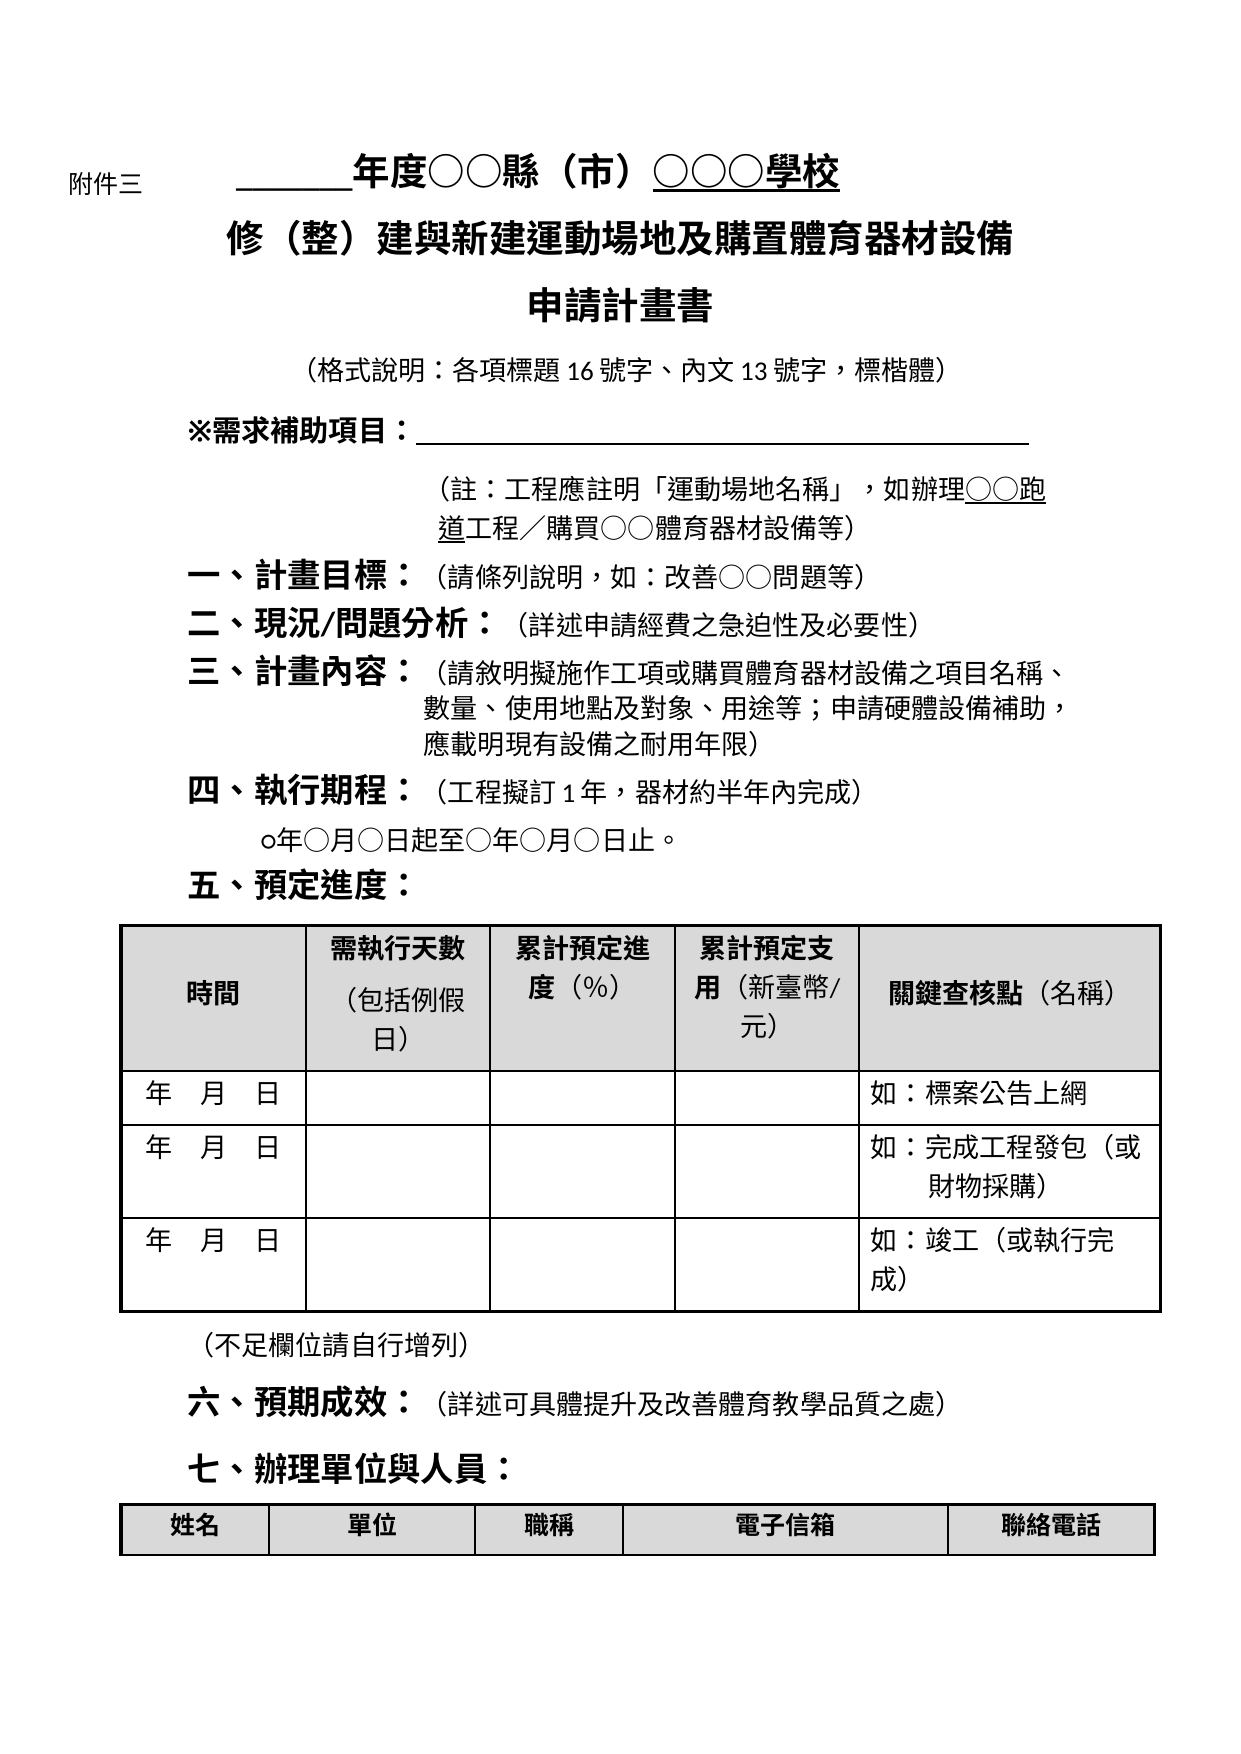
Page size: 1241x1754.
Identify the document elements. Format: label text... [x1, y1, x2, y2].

text ○年○月○日起至○年○月○日止。 [187, 822, 1053, 857]
table_cell [491, 1219, 674, 1310]
text ※需求補助項目： [416, 407, 1053, 449]
text 三、計畫內容：（請敘明擬施作工項或購買體育器材設備之項目名稱、數量、使用地點及對象、用途等；申請硬體設備補助，應載明現有設備之耐用年限） [187, 655, 1053, 761]
table_cell 年 月 日 [123, 1126, 305, 1217]
table_cell [676, 1072, 858, 1123]
text （格式說明：各項標題16號字、內文13號字，標楷體） [171, 349, 1081, 388]
table_cell [307, 1126, 489, 1217]
table_header 需執行天數 （包括例假日） [307, 927, 489, 1070]
table_cell 年 月 日 [123, 1219, 305, 1310]
text 六、預期成效：（詳述可具體提升及改善體育教學品質之處） [187, 1376, 1053, 1424]
table_cell [676, 1126, 858, 1217]
table_cell 如：標案公告上網 [860, 1072, 1159, 1123]
text 七、辦理單位與人員： [187, 1443, 1053, 1491]
text 四、執行期程：（工程擬訂1年，器材約半年內完成） [187, 774, 1053, 809]
text （註：工程應註明「運動場地名稱」，如辦理○○跑道工程／購買○○體育器材設備等） [423, 468, 1053, 547]
text 修（整）建與新建運動場地及購置體育器材設備 [187, 209, 1053, 263]
text _______年度○○縣（市）○○○學校 [187, 142, 1053, 197]
text 五、預定進度： [187, 869, 1053, 905]
table_cell 如：竣工（或執行完成） [860, 1219, 1159, 1310]
table_header 關鍵查核點（名稱） [860, 927, 1159, 1070]
table_header 單位 [270, 1506, 474, 1554]
text （不足欄位請自行增列） [187, 1324, 1053, 1363]
table_cell [307, 1219, 489, 1310]
text 二、現況/問題分析：（詳述申請經費之急迫性及必要性） [187, 607, 1053, 642]
table_cell 如：完成工程發包（或財物採購） [860, 1126, 1159, 1217]
table_cell 年 月 日 [123, 1072, 305, 1123]
text 一、計畫目標：（請條列說明，如：改善○○問題等） [187, 559, 1053, 594]
text 申請計畫書 [187, 276, 1053, 330]
table_header 電子信箱 [624, 1506, 947, 1554]
table_cell [676, 1219, 858, 1310]
table_header 時間 [123, 927, 305, 1070]
table_header 姓名 [123, 1506, 268, 1554]
table_header 累計預定進度（％） [491, 927, 674, 1070]
table_header 聯絡電話 [949, 1506, 1153, 1554]
table_cell [307, 1072, 489, 1123]
table_cell [491, 1126, 674, 1217]
table_header 職稱 [476, 1506, 622, 1554]
table_header 累計預定支用（新臺幣/元） [676, 927, 858, 1070]
table_cell [491, 1072, 674, 1123]
